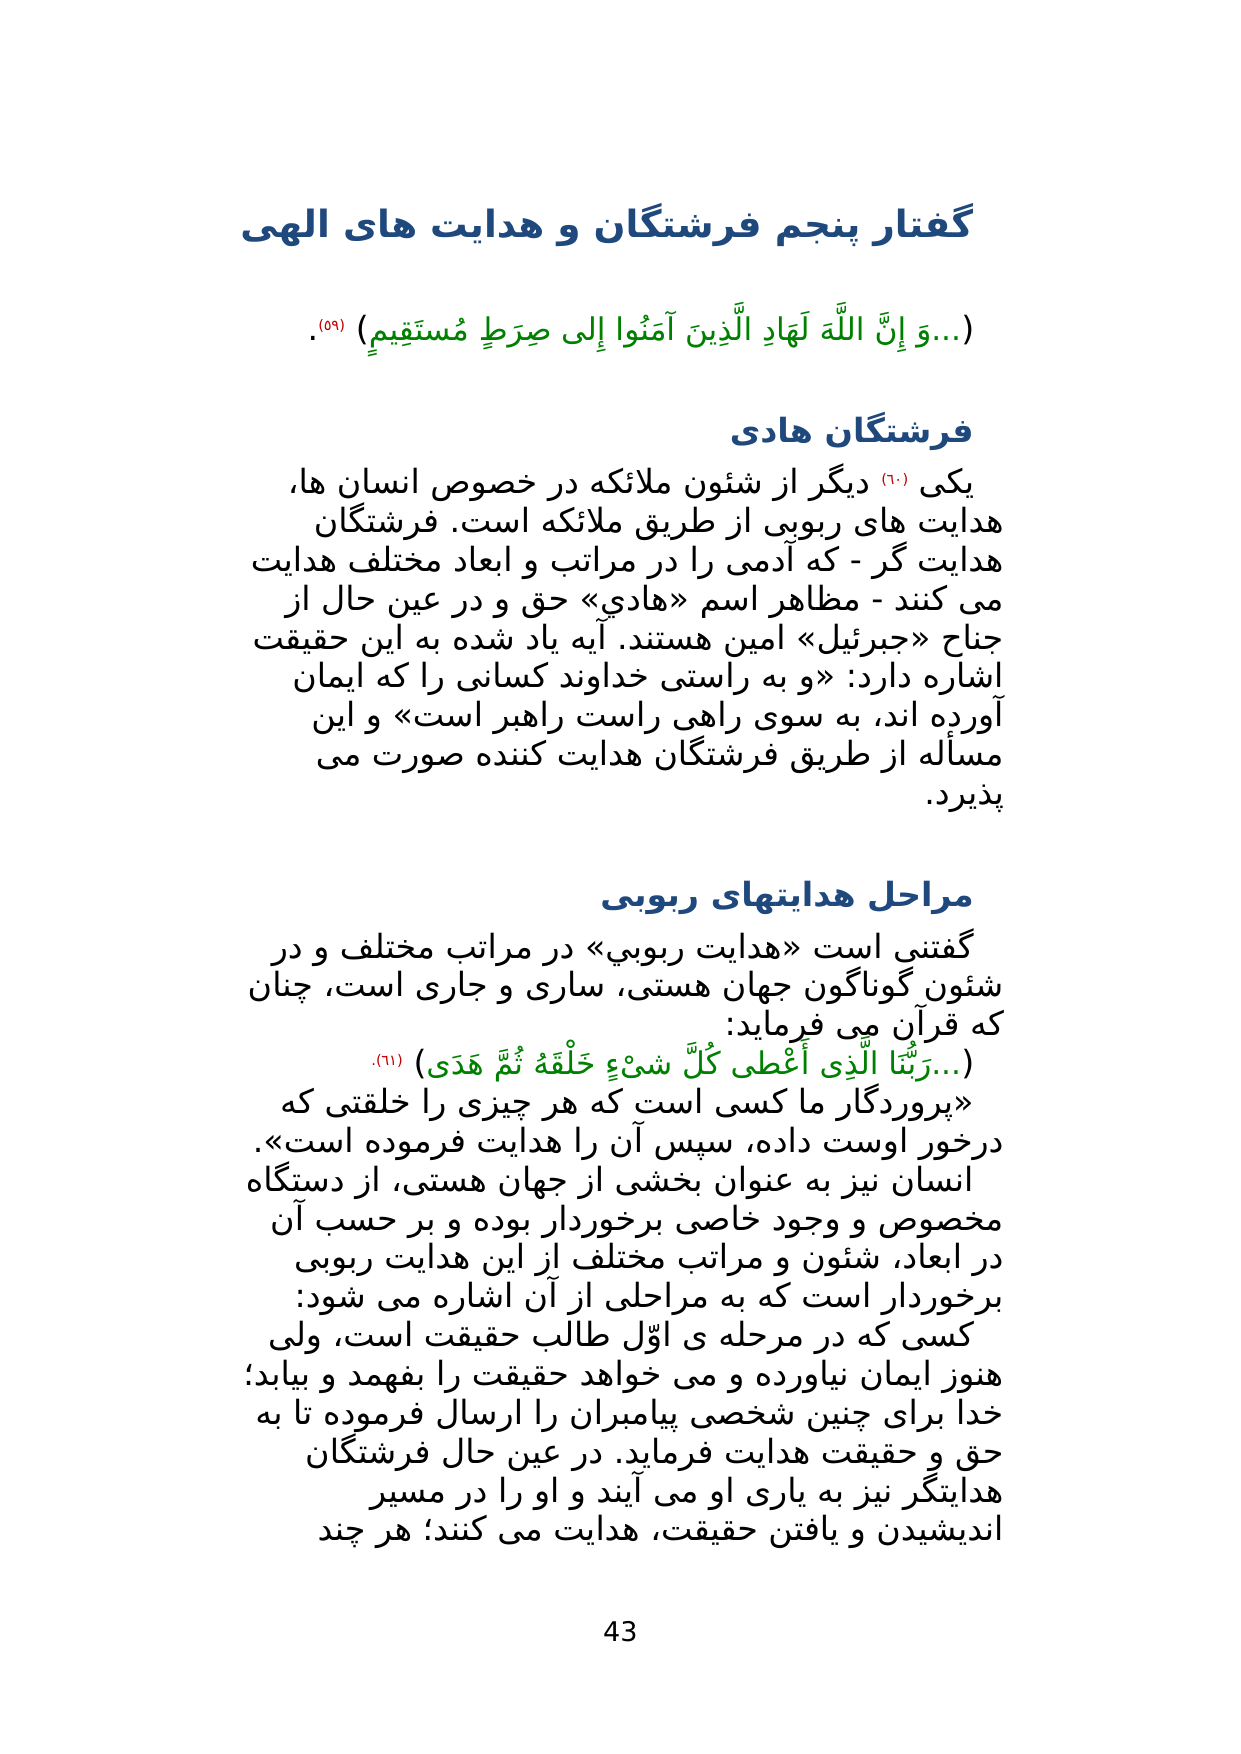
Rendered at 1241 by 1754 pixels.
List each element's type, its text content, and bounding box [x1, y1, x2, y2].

text (...رَبُّنَا الَّذِى أَعْطى كُلَّ شىْءٍ خَلْقَهُ ثُمَّ هَدَى) (٦١). [236, 1044, 1004, 1082]
subtitle فرشتگان هادى [236, 411, 1004, 450]
subtitle گفتار پنجم فرشتگان و هدايت هاى الهى [236, 202, 1004, 246]
text انسان نيز به عنوان بخشى از جهان هستى، از دستگاه مخصوص و وجود خاصى برخوردار بوده و بر حسب آن در ابعاد، شئون و مراتب مختلف از اين هدايت ربوبى برخوردار است كه به مراحلى از آن اشاره مى شود: [236, 1160, 1004, 1316]
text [236, 1316, 1004, 1549]
text گفتنى است «هدايت ربوبي» در مراتب مختلف و در شئون گوناگون جهان هستى، سارى و جارى است، چنان كه قرآن مى فرمايد: [236, 927, 1004, 1044]
subtitle مراحل هدايتهاى ربوبى [236, 876, 1004, 914]
text يكى (٦٠) ديگر از شئون ملائكه در خصوص انسان ها، هدايت هاى ربوبى از طريق ملائكه است. فرشتگان هدايت گر - كه آدمى را در مراتب و ابعاد مختلف هدايت مى كنند - مظاهر اسم «هادي» حق و در عين حال از جناح «جبرئيل» امين هستند. آيه ياد شده به اين حقيقت اشاره دارد: «و به راستى خداوند كسانى را كه ايمان آورده اند، به سوى راهى راست راهبر است» و اين مسأله از طريق فرشتگان هدايت كننده صورت مى پذيرد. [236, 463, 1004, 812]
text «پروردگار ما كسى است كه هر چيزى را خلقتى كه درخور اوست داده، سپس آن را هدايت فرموده است». [236, 1082, 1004, 1160]
text (...وَ إِنَّ اللَّهَ لَهَادِ الَّذِينَ آمَنُوا إِلى صِرَطٍ مُستَقِيمٍ) (٥٩). [236, 309, 1004, 348]
